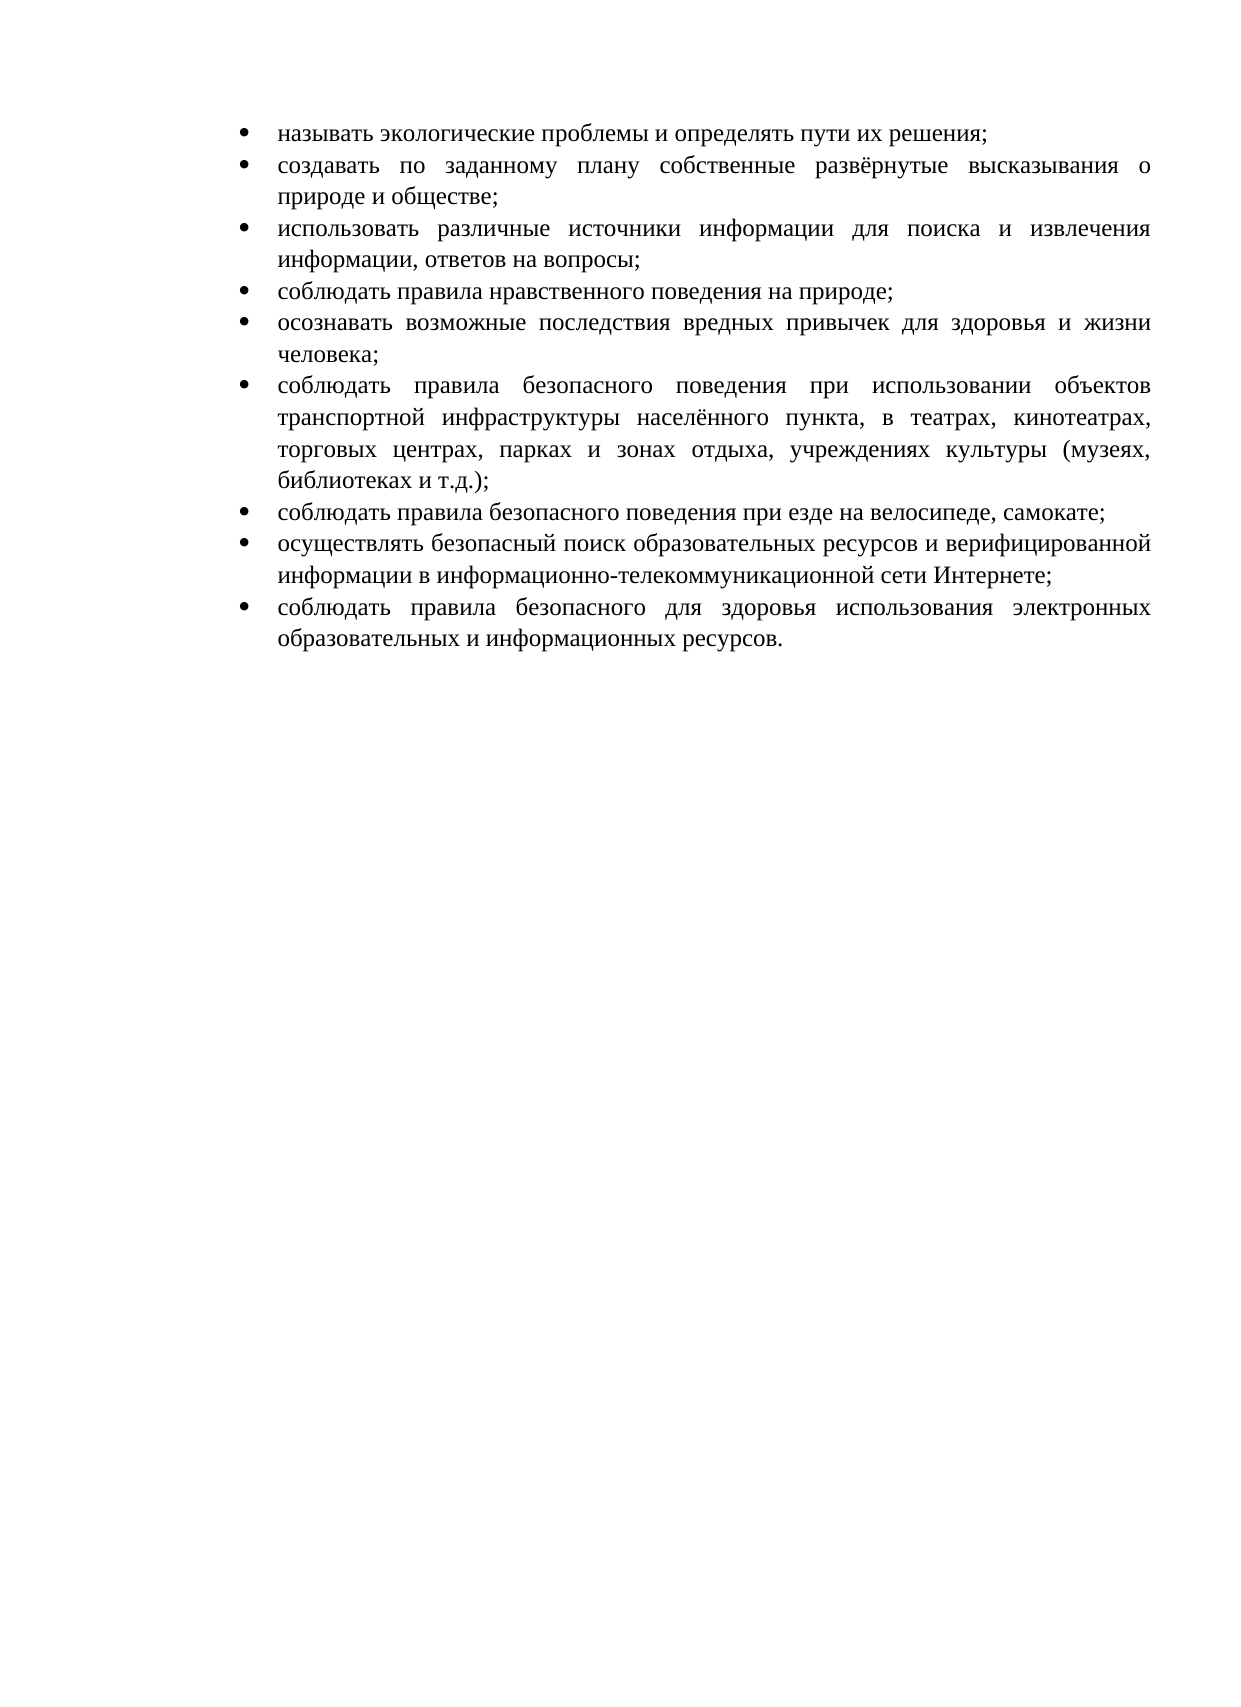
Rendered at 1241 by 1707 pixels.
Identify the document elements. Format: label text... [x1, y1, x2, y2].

list соблюдать правила безопасного поведения при езде на велосипеде, самокате; [240, 497, 1152, 526]
list осуществлять безопасный поиск образовательных ресурсов и верифицированной информации в информационно-телекоммуникационной сети Интернете; [240, 528, 1152, 589]
list осознавать возможные последствия вредных привычек для здоровья и жизни человека; [240, 307, 1152, 368]
list создавать по заданному плану собственные развёрнутые высказывания о природе и обществе; [240, 150, 1152, 210]
list называть экологические проблемы и определять пути их решения; [240, 118, 1152, 147]
list использовать различные источники информации для поиска и извлечения информации, ответов на вопросы; [240, 213, 1152, 273]
list соблюдать правила безопасного поведения при использовании объектов транспортной инфраструктуры населённого пункта, в театрах, кинотеатрах, торговых центрах, парках и зонах отдыха, учреждениях культуры (музеях, библиотеках и т.д.); [240, 371, 1152, 494]
list соблюдать правила безопасного для здоровья использования электронных образовательных и информационных ресурсов. [240, 592, 1152, 652]
list соблюдать правила нравственного поведения на природе; [240, 276, 1152, 305]
